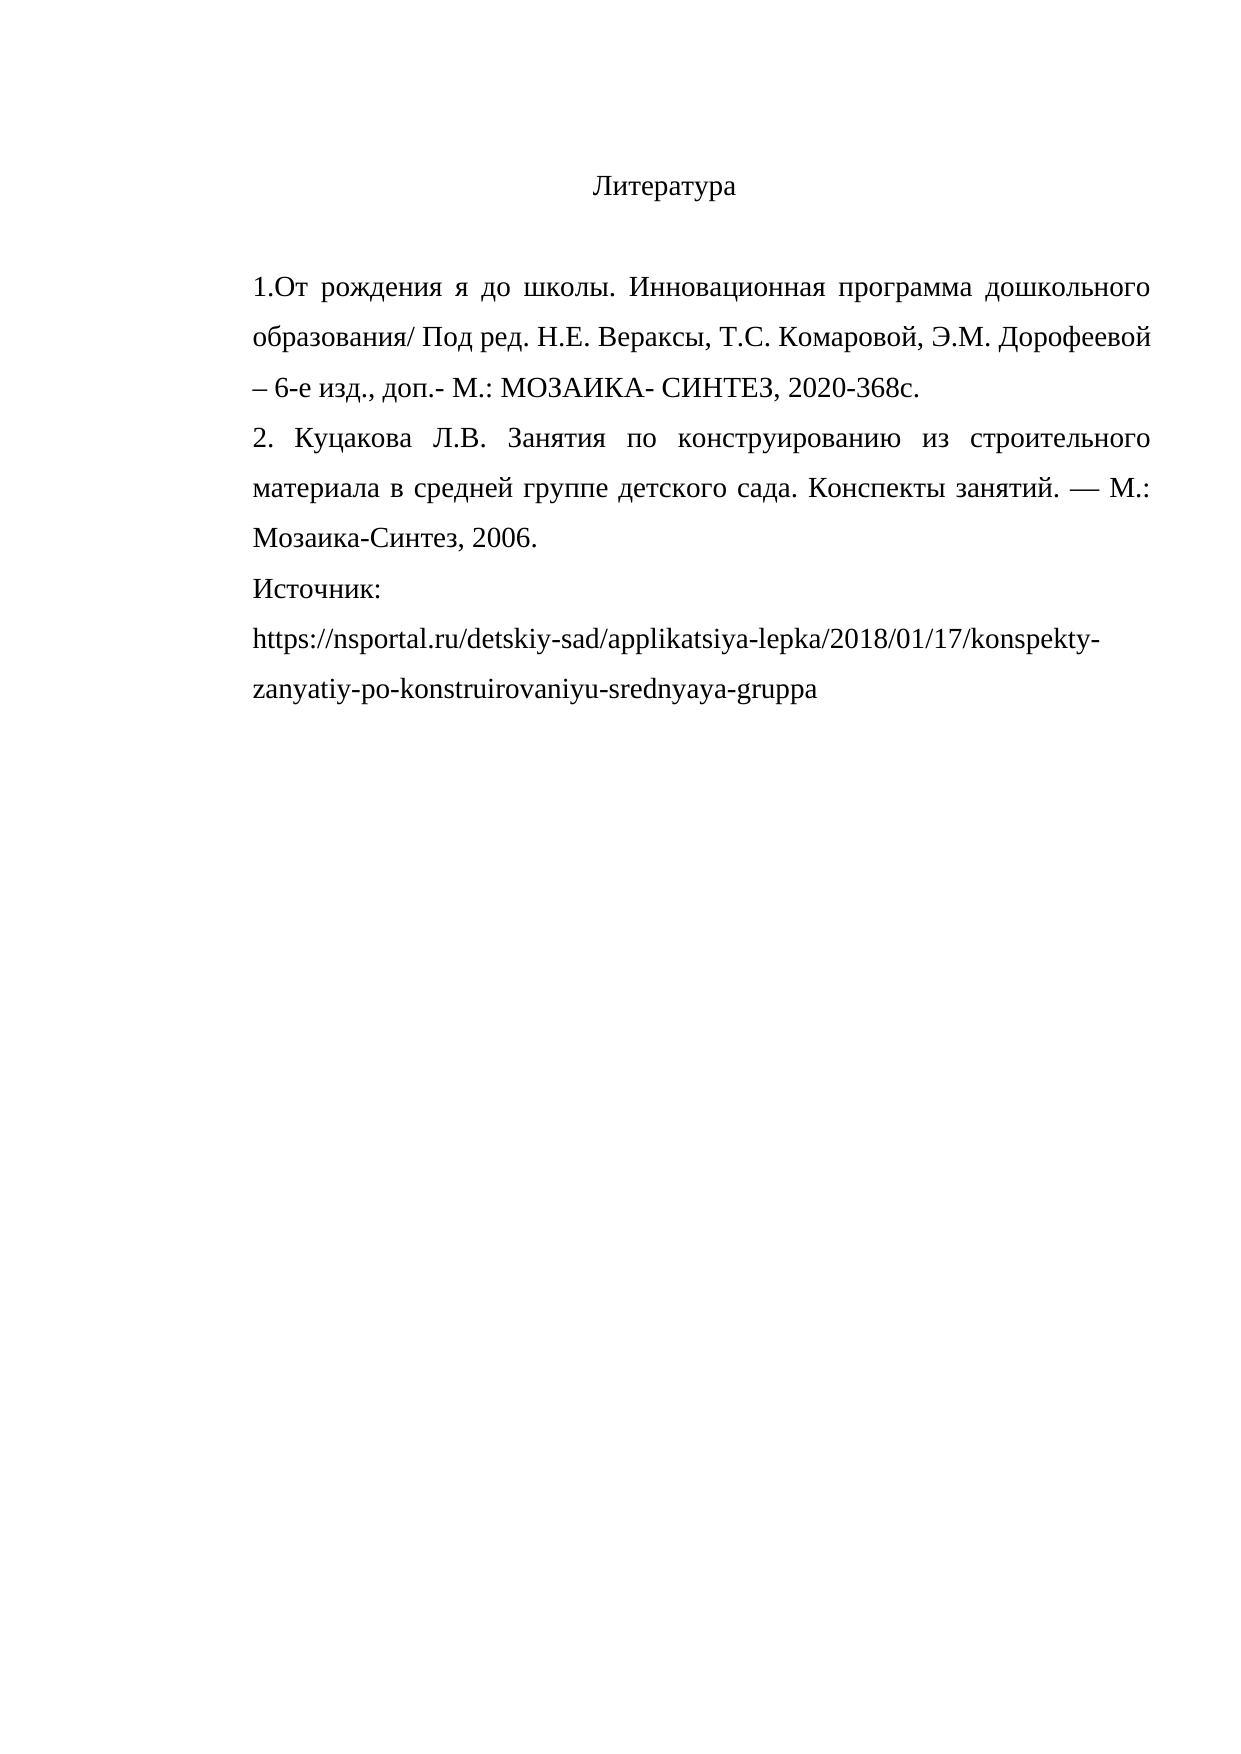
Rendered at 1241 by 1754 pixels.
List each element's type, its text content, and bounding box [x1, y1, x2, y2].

list 2. Куцакова Л.В. Занятия по конструированию из строительного материала в средней группе детского сада. Конспекты занятий. — М.: Мозаика-Синтез, 2006. [252, 420, 1152, 470]
list 2. Куцакова Л.В. Занятия по конструированию из строительного материала в средней группе детского сада. Конспекты занятий. — М.: Мозаика-Синтез, 2006. [252, 504, 1152, 554]
list 1.От рождения я до школы. Инновационная программа дошкольного образования/ Под ред. Н.Е. Вераксы, Т.С. Комаровой, Э.М. Дорофеевой – 6-е изд., доп.- М.: МОЗАИКА- СИНТЕЗ, 2020-368с. [252, 269, 1152, 403]
list Источник: [252, 571, 1152, 604]
list https://nsportal.ru/detskiy-sad/applikatsiya-lepka/2018/01/17/konspekty-zanyatiy-po-konstruirovaniyu-srednyaya-gruppa [252, 621, 1152, 705]
text Литература [177, 168, 1152, 202]
